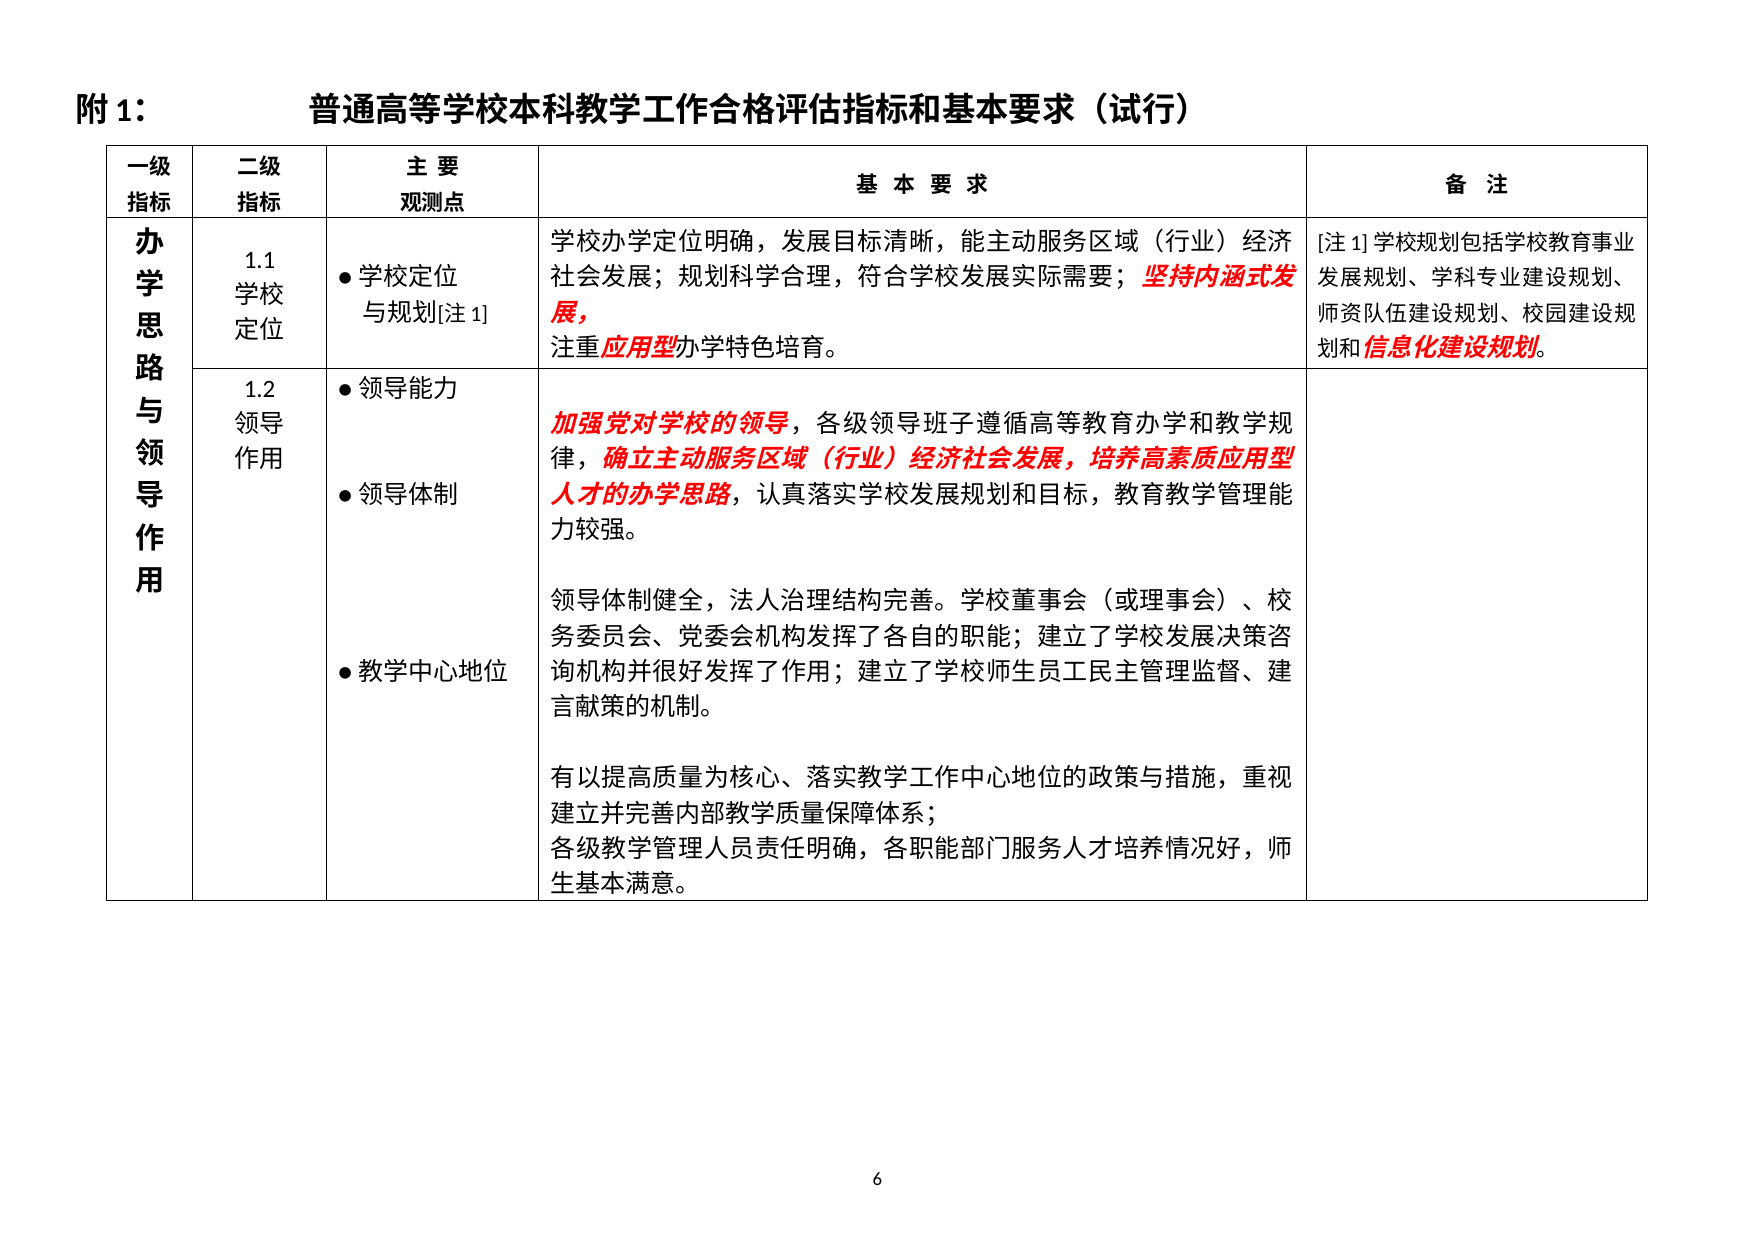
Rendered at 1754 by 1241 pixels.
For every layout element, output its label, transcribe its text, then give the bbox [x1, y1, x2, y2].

table_header 基 本 要 求 [539, 146, 1306, 217]
table_cell [注1] 学校规划包括学校教育事业发展规划、学科专业建设规划、师资队伍建设规划、校园建设规划和信息化建设规划。 [1307, 218, 1647, 368]
table_header 主 要 观测点 [327, 146, 538, 217]
table_cell ● 学校定位 与规划[注1] [327, 218, 538, 368]
table_cell ● 领导能力 ● 领导体制 ● 教学中心地位 [327, 369, 538, 900]
text 附1： 普通高等学校本科教学工作合格评估指标和基本要求（试行） [75, 91, 1679, 129]
table_cell 1.2 领导 作用 [193, 369, 326, 900]
table_cell 1.1 学校 定位 [193, 218, 326, 368]
table_cell 加强党对学校的领导，各级领导班子遵循高等教育办学和教学规律，确立主动服务区域（行业）经济社会发展，培养高素质应用型人才的办学思路，认真落实学校发展规划和目标，教育教学管理能力较强。 领导体制健全，法人治理结构完善。学校董事会（或理事会）、校务委员会、党委会机构发挥了各自的职能；建立了学校发展决策咨询机构并很好发挥了作用；建立了学校师生员工民主管理监督、建言献策的机制。 有以提高质量为核心、落实教学工作中心地位的政策与措施，重视建立并完善内部教学质量保障体系； 各级教学管理人员责任明确，各职能部门服务人才培养情况好，师生基本满意。 [539, 369, 1306, 900]
table_cell 学校办学定位明确，发展目标清晰，能主动服务区域（行业）经济社会发展；规划科学合理，符合学校发展实际需要；坚持内涵式发展， 注重应用型办学特色培育。 [539, 218, 1306, 368]
table_cell 办 学 思 路 与 领 导 作 用 [107, 218, 192, 900]
table_header 二级 指标 [193, 146, 326, 217]
table_header 一级 指标 [107, 146, 192, 217]
table_cell [1307, 369, 1647, 900]
table_header 备 注 [1307, 146, 1647, 217]
